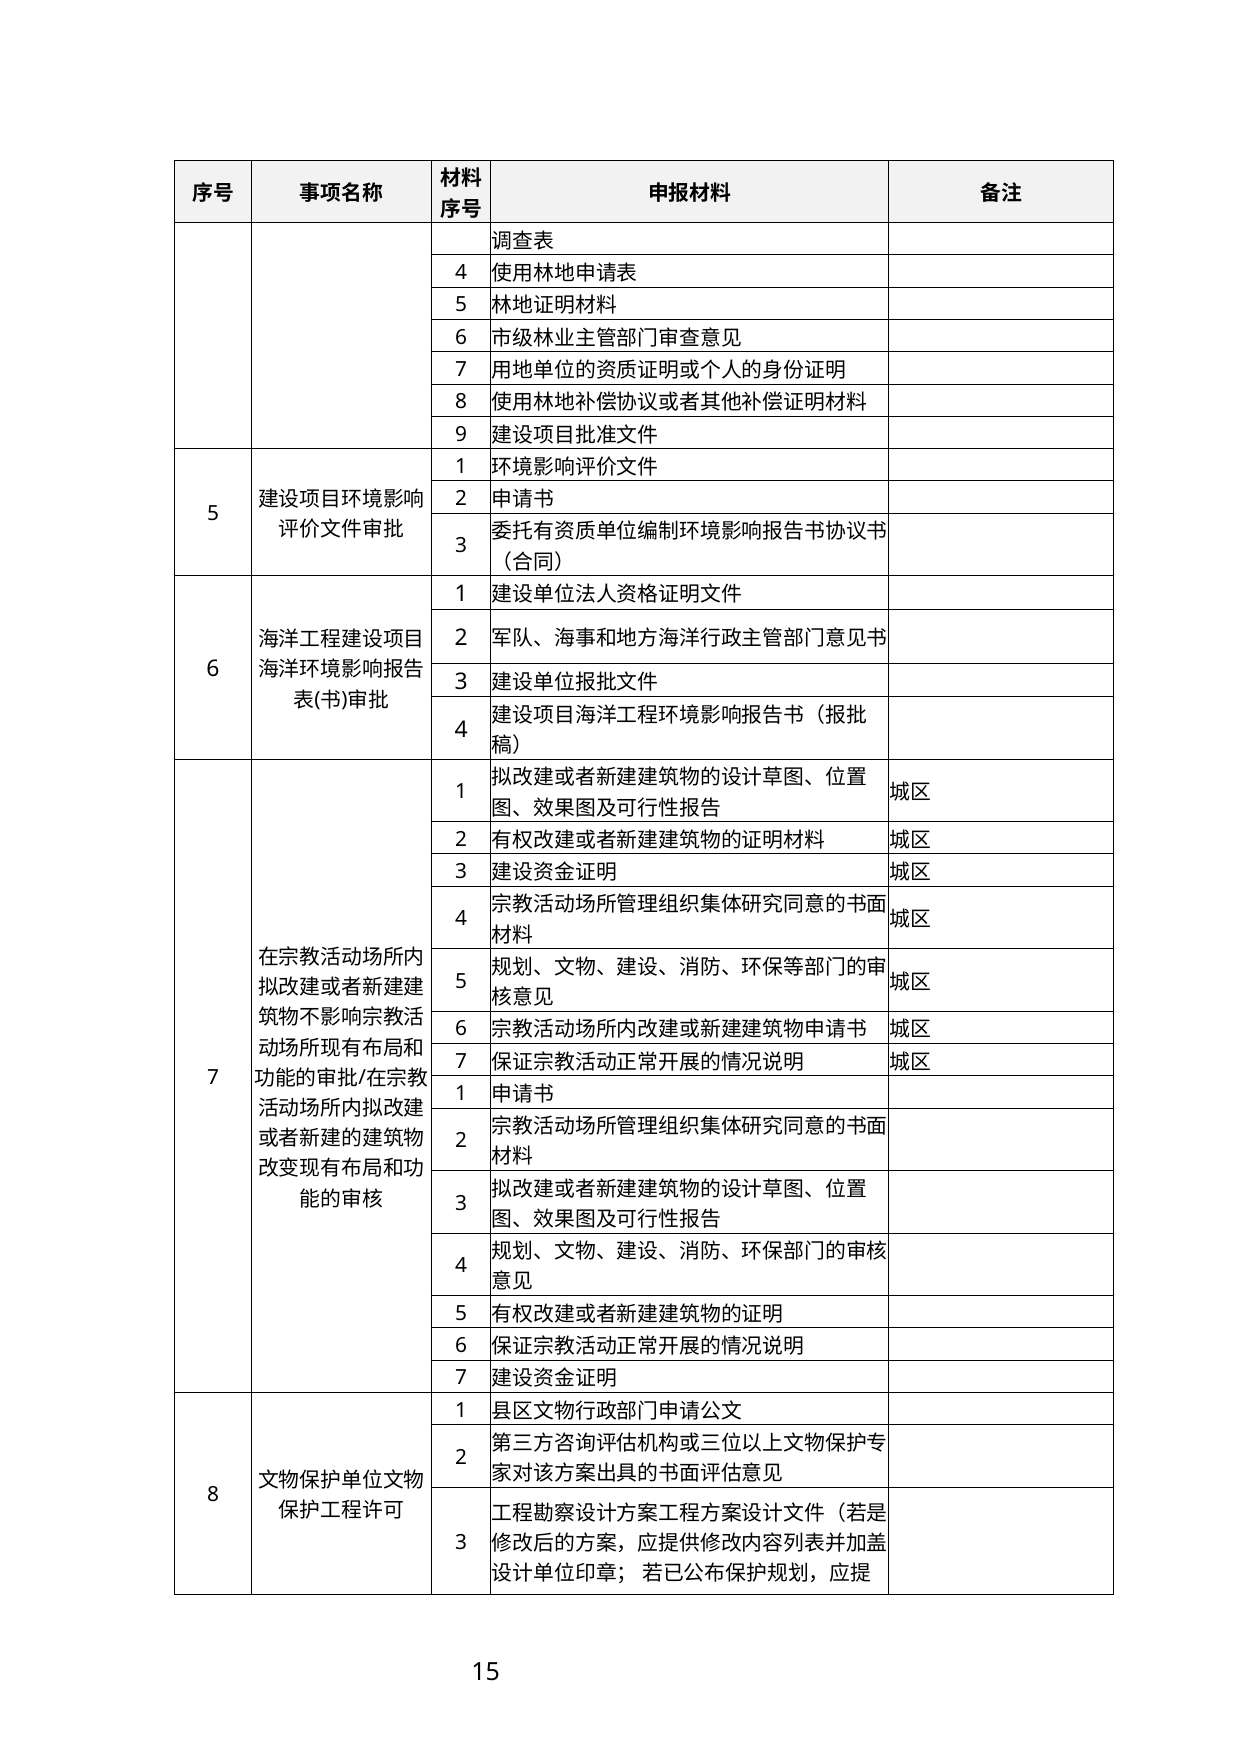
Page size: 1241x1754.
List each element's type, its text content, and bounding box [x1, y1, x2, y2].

table_cell 5 [432, 1296, 490, 1327]
table_cell 海洋工程建设项目海洋环境影响报告表(书)审批 [252, 576, 431, 758]
table_cell [889, 1171, 1113, 1232]
table_cell 3 [432, 223, 490, 254]
table_cell [889, 417, 1113, 448]
table_header 材料序号 [432, 161, 490, 222]
table_cell 县区文物行政部门申请公文 [491, 1393, 888, 1424]
table_cell 建设资金证明 [491, 854, 888, 886]
table_cell [889, 576, 1113, 608]
table_cell [889, 1393, 1113, 1424]
table_cell [889, 1488, 1113, 1593]
table_cell 建设项目海洋工程环境影响报告书（报批稿） [491, 697, 888, 758]
table_cell 3 [432, 854, 490, 886]
table_cell 宗教活动场所管理组织集体研究同意的书面材料 [491, 887, 888, 948]
table_cell 委托有资质单位编制环境影响报告书协议书（合同） [491, 514, 888, 575]
table_cell 林地证明材料 [491, 288, 888, 319]
table_cell 8 [175, 1393, 251, 1593]
table_cell 有权改建或者新建建筑物的证明 [491, 1296, 888, 1327]
table_cell 4 [432, 255, 490, 287]
table_cell 3 [432, 664, 490, 696]
table_cell 1 [432, 760, 490, 821]
table_cell 保证宗教活动正常开展的情况说明 [491, 1328, 888, 1359]
table_cell [889, 1109, 1113, 1170]
table_cell 8 [432, 385, 490, 416]
table_cell 建设项目使用林地可行性报告或者林地现状调查表 [491, 223, 888, 254]
table_cell 5 [175, 449, 251, 575]
table_cell [889, 1076, 1113, 1107]
table_cell 6 [432, 1328, 490, 1359]
table_cell 规划、文物、建设、消防、环保等部门的审核意见 [491, 949, 888, 1011]
table_cell 4 [432, 887, 490, 948]
table_cell 7 [432, 352, 490, 383]
table_cell 6 [432, 320, 490, 351]
table_header 序号 [175, 161, 251, 222]
table_cell 7 [432, 1044, 490, 1075]
table_cell 城区 [889, 822, 1113, 853]
table_cell [889, 288, 1113, 319]
table_cell 1 [432, 449, 490, 480]
table_cell 城区 [889, 949, 1113, 1011]
table_cell 文物保护单位文物保护工程许可 [252, 1393, 431, 1593]
table_cell 在宗教活动场所内拟改建或者新建建筑物不影响宗教活动场所现有布局和功能的审批/在宗教活动场所内拟改建或者新建的建筑物改变现有布局和功能的审核 [252, 760, 431, 1392]
table_cell 3 [432, 514, 490, 575]
table_cell 建设资金证明 [491, 1361, 888, 1392]
table_cell 2 [432, 610, 490, 663]
table_cell 用地单位的资质证明或个人的身份证明 [491, 352, 888, 383]
table_cell 2 [432, 481, 490, 513]
table_cell [889, 255, 1113, 287]
table_cell 拟改建或者新建建筑物的设计草图、位置图、效果图及可行性报告 [491, 760, 888, 821]
table_cell 6 [432, 1012, 490, 1043]
table_cell [889, 697, 1113, 758]
table_cell 4 [432, 697, 490, 758]
table_cell 3 [432, 1488, 490, 1593]
table_cell 环境影响评价文件 [491, 449, 888, 480]
table_cell 规划、文物、建设、消防、环保部门的审核意见 [491, 1234, 888, 1295]
table_cell [889, 1296, 1113, 1327]
table_cell 保证宗教活动正常开展的情况说明 [491, 1044, 888, 1075]
table_cell 拟改建或者新建建筑物的设计草图、位置图、效果图及可行性报告 [491, 1171, 888, 1232]
table_cell 宗教活动场所管理组织集体研究同意的书面材料 [491, 1109, 888, 1170]
table_cell [889, 385, 1113, 416]
table_cell 2 [432, 1425, 490, 1487]
table_cell 1 [432, 1393, 490, 1424]
table_cell [889, 223, 1113, 254]
table_cell 城区 [889, 887, 1113, 948]
table_cell [889, 1234, 1113, 1295]
table_header 备注 [889, 161, 1113, 222]
table_header 事项名称 [252, 161, 431, 222]
table_cell 城区 [889, 760, 1113, 821]
table_cell 7 [175, 760, 251, 1392]
table_cell 使用林地补偿协议或者其他补偿证明材料 [491, 385, 888, 416]
table_cell 城区 [889, 1012, 1113, 1043]
table_cell [889, 664, 1113, 696]
table_cell [889, 610, 1113, 663]
table_cell 市级林业主管部门审查意见 [491, 320, 888, 351]
table_cell 使用林地申请表 [491, 255, 888, 287]
table_cell [889, 1425, 1113, 1487]
table_cell 建设项目环境影响评价文件审批 [252, 449, 431, 575]
table_cell 1 [432, 576, 490, 608]
table_cell 申请书 [491, 1076, 888, 1107]
table_cell 3 [432, 1171, 490, 1232]
table_cell 有权改建或者新建建筑物的证明材料 [491, 822, 888, 853]
table_cell 城区 [889, 1044, 1113, 1075]
table_cell 建设单位法人资格证明文件 [491, 576, 888, 608]
table_cell 军队、海事和地方海洋行政主管部门意见书 [491, 610, 888, 663]
table_cell 1 [432, 1076, 490, 1107]
table_cell [889, 352, 1113, 383]
table_cell [889, 1328, 1113, 1359]
table_cell 9 [432, 417, 490, 448]
table_cell 建设项目批准文件 [491, 417, 888, 448]
table_cell [889, 1361, 1113, 1392]
table_cell 2 [432, 1109, 490, 1170]
table_cell 7 [432, 1361, 490, 1392]
table_cell 建设单位报批文件 [491, 664, 888, 696]
table_cell 2 [432, 822, 490, 853]
table_cell 5 [432, 288, 490, 319]
table_cell 申请书 [491, 481, 888, 513]
table_cell 6 [175, 576, 251, 758]
table_cell 第三方咨询评估机构或三位以上文物保护专家对该方案出具的书面评估意见 [491, 1425, 888, 1487]
table_cell [889, 514, 1113, 575]
table_cell [889, 320, 1113, 351]
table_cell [491, 1488, 888, 1593]
table_cell 5 [432, 949, 490, 1011]
table_cell [889, 449, 1113, 480]
table_header 申报材料 [491, 161, 888, 222]
table_cell 宗教活动场所内改建或新建建筑物申请书 [491, 1012, 888, 1043]
table_cell 城区 [889, 854, 1113, 886]
table_cell 4 [432, 1234, 490, 1295]
table_cell [889, 481, 1113, 513]
